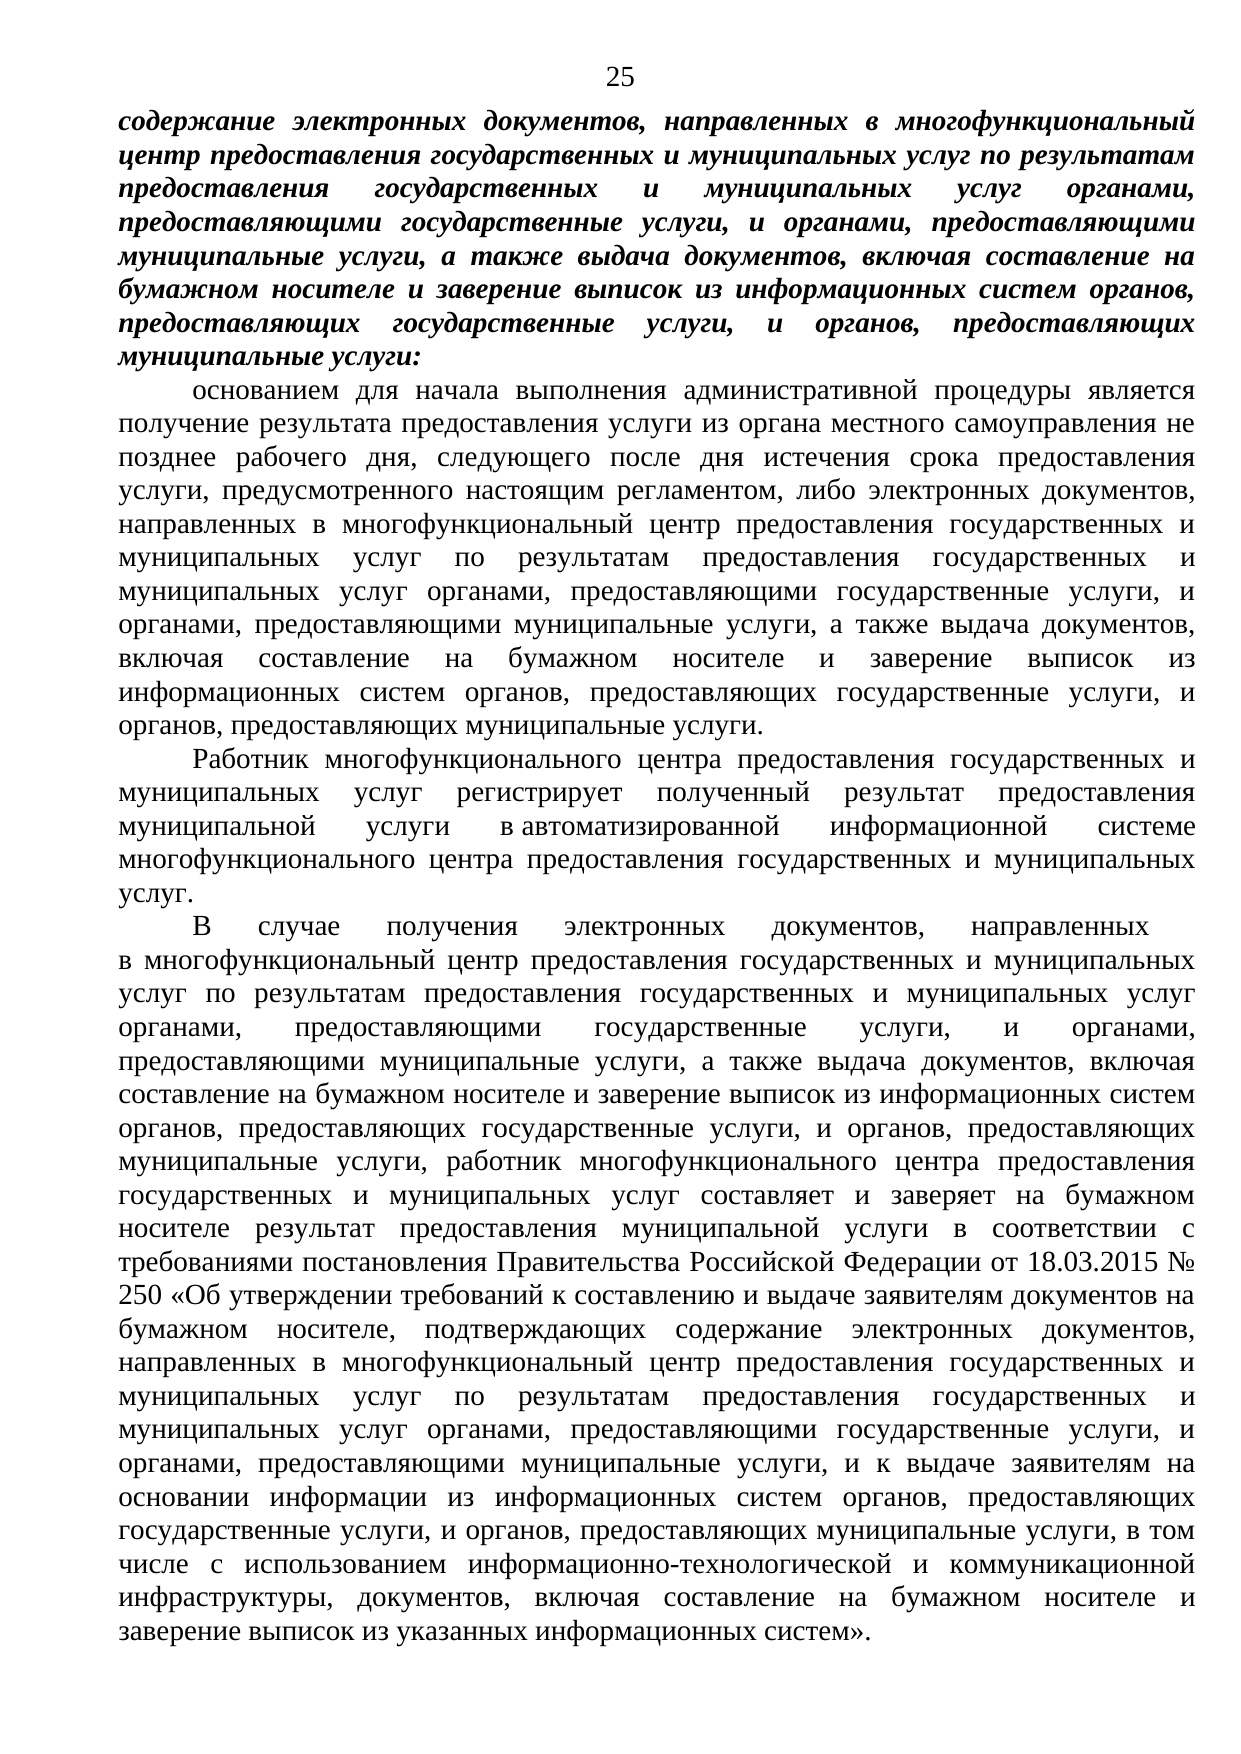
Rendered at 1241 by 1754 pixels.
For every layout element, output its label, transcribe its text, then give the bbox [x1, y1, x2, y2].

text Работник многофункционального центра предоставления государственных и муниципальных услуг регистрирует полученный результат предоставления муниципальной услуги в автоматизированной информационной системе многофункционального центра предоставления государственных и муниципальных услуг. [118, 741, 1196, 908]
text В случае получения электронных документов, направленных в многофункциональный центр предоставления государственных и муниципальных услуг по результатам предоставления государственных и муниципальных услуг органами, предоставляющими государственные услуги, и органами, предоставляющими муниципальные услуги, а также выдача документов, включая составление на бумажном носителе и заверение выписок из информационных систем органов, предоставляющих государственные услуги, и органов, предоставляющих муниципальные услуги, работник многофункционального центра предоставления государственных и муниципальных услуг составляет и заверяет на бумажном носителе результат предоставления муниципальной услуги в соответствии с требованиями постановления Правительства Российской Федерации от 18.03.2015 № 250 «Об утверждении требований к составлению и выдаче заявителям документов на бумажном носителе, подтверждающих содержание электронных документов, направленных в многофункциональный центр предоставления государственных и муниципальных услуг по результатам предоставления государственных и муниципальных услуг органами, предоставляющими государственные услуги, и органами, предоставляющими муниципальные услуги, и к выдаче заявителям на основании информации из информационных систем органов, предоставляющих государственные услуги, и органов, предоставляющих муниципальные услуги, в том числе с использованием информационно-технологической и коммуникационной инфраструктуры, документов, включая составление на бумажном носителе и заверение выписок из указанных информационных систем». [118, 908, 1196, 1646]
text основанием для начала выполнения административной процедуры является получение результата предоставления услуги из органа местного самоуправления не позднее рабочего дня, следующего после дня истечения срока предоставления услуги, предусмотренного настоящим регламентом, либо электронных документов, направленных в многофункциональный центр предоставления государственных и муниципальных услуг по результатам предоставления государственных и муниципальных услуг органами, предоставляющими государственные услуги, и органами, предоставляющими муниципальные услуги, а также выдача документов, включая составление на бумажном носителе и заверение выписок из информационных систем органов, предоставляющих государственные услуги, и органов, предоставляющих муниципальные услуги. [118, 372, 1196, 741]
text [118, 103, 1196, 372]
